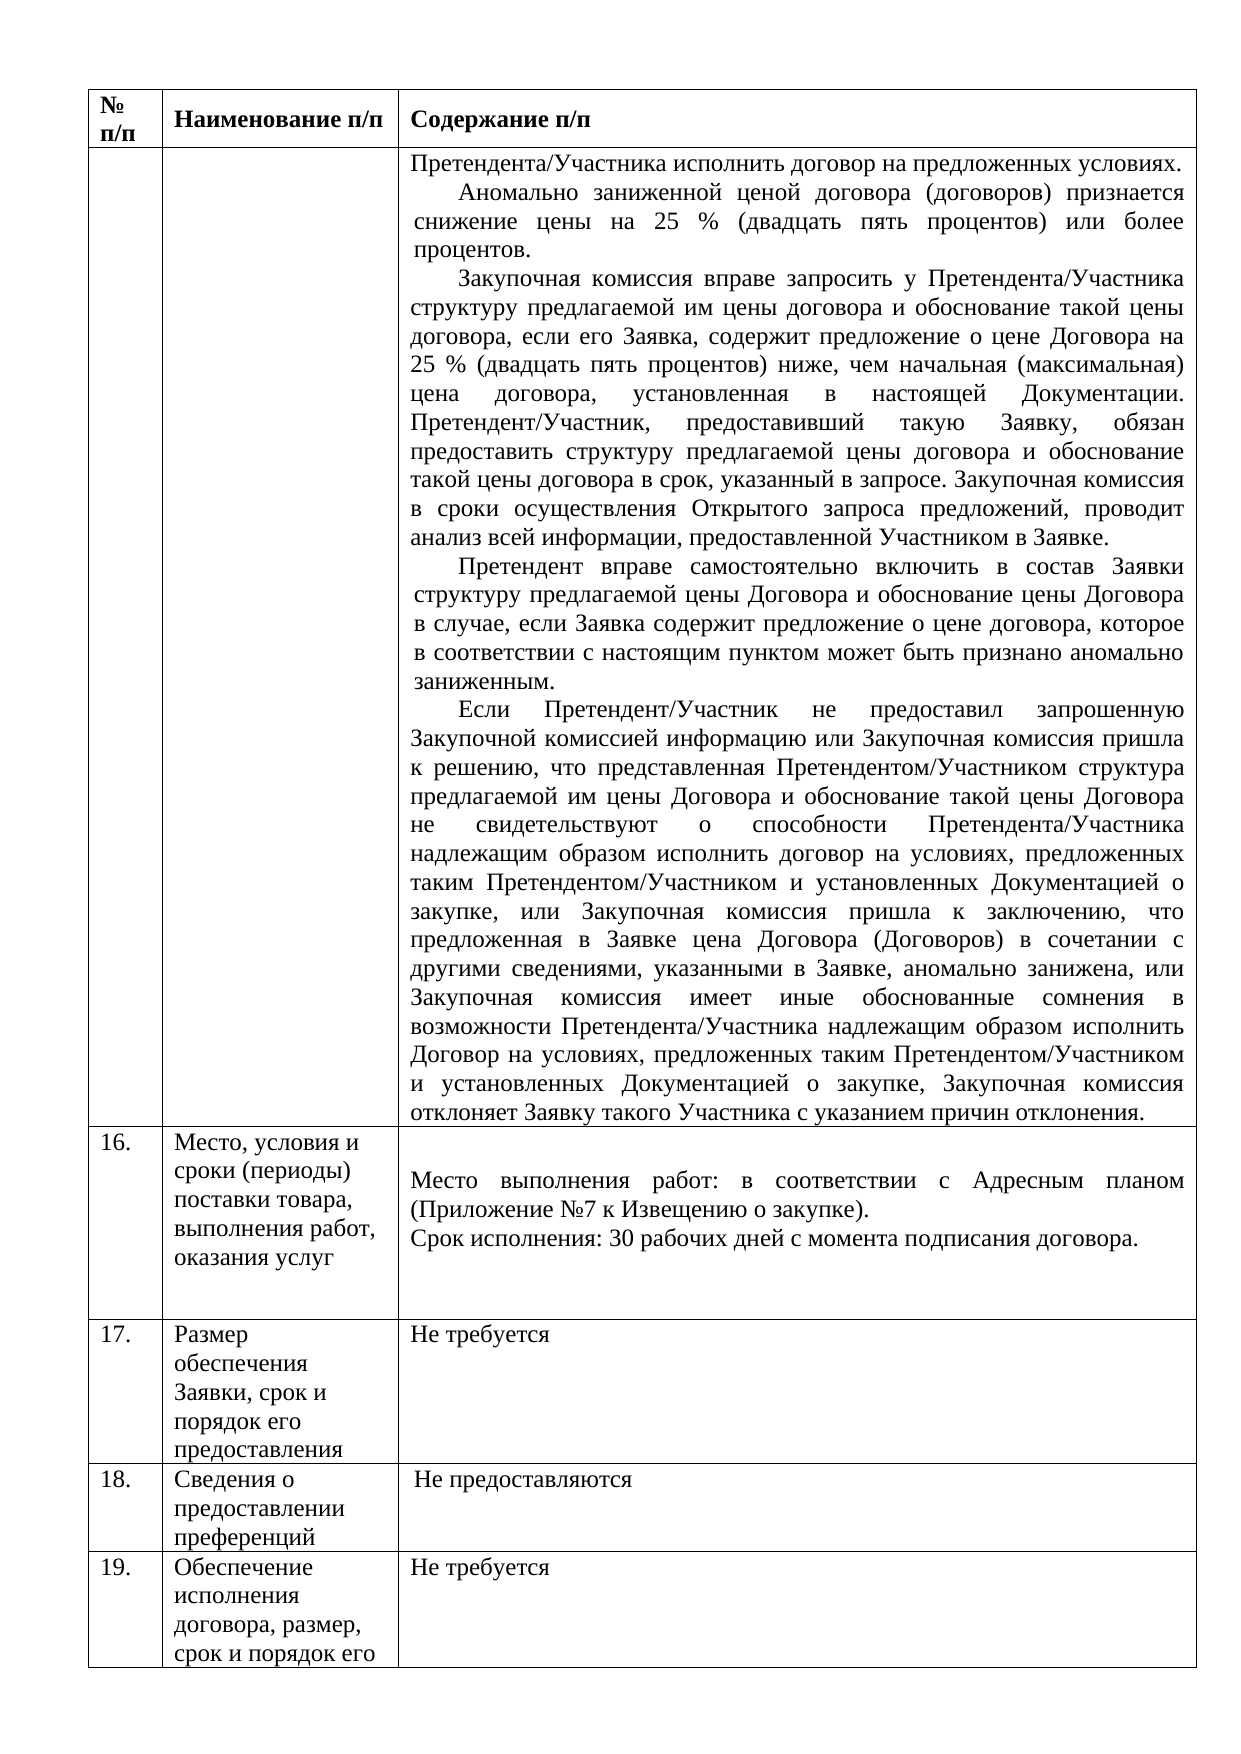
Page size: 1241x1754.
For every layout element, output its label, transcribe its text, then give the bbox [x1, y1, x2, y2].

table_cell [89, 1320, 162, 1463]
table_header Наименование п/п [163, 90, 398, 147]
table_cell Не предоставляются [399, 1464, 1196, 1551]
table_cell [89, 1127, 162, 1318]
table_cell Место, условия и сроки (периоды) поставки товара, выполнения работ, оказания услуг [163, 1127, 398, 1318]
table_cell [163, 1552, 398, 1667]
table_header Содержание п/п [399, 90, 1196, 147]
table_cell [89, 1552, 162, 1667]
table_cell Сведения о предоставлении преференций [163, 1464, 398, 1551]
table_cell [163, 148, 398, 1126]
table_cell Место выполнения работ: в соответствии с Адресным планом (Приложение №7 к Извещению о закупке). Срок исполнения: 30 рабочих дней с момента подписания договора. [399, 1127, 1196, 1318]
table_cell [399, 148, 1196, 1126]
table_cell Не требуется [399, 1320, 1196, 1463]
table_cell [89, 1464, 162, 1551]
table_header № п/п [89, 90, 162, 147]
table_cell [89, 148, 162, 1126]
table_cell Размер обеспечения Заявки, срок и порядок его предоставления [163, 1320, 398, 1463]
table_cell Не требуется [399, 1552, 1196, 1667]
